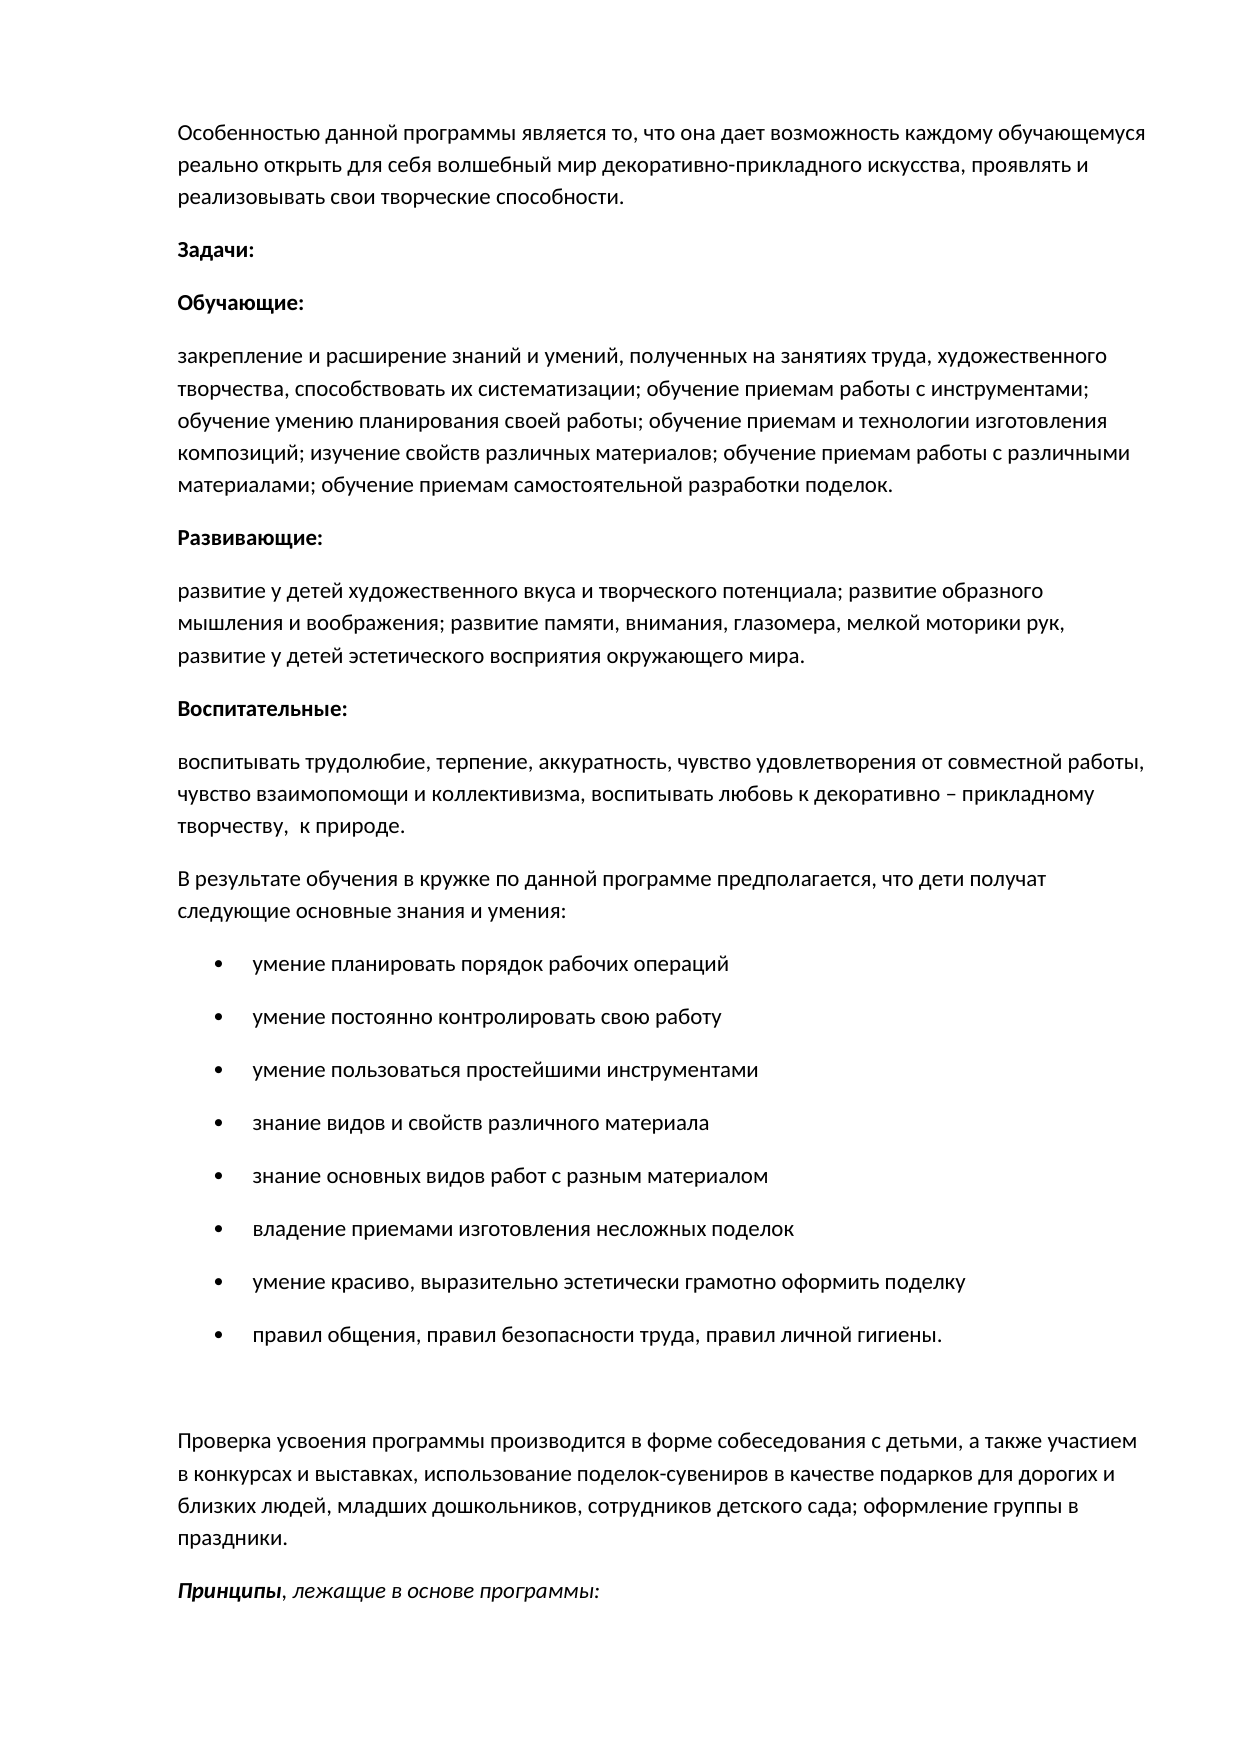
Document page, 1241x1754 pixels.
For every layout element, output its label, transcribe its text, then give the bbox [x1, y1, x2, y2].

text Принципы, лежащие в основе программы: [177, 1576, 1152, 1604]
text Задачи: [177, 236, 1152, 263]
list умение постоянно контролировать свою работу [215, 1002, 1152, 1030]
text Проверка усвоения программы производится в форме собеседования с детьми, а также участием в конкурсах и выставках, использование поделок-сувениров в качестве подарков для дорогих и близких людей, младших дошкольников, сотрудников детского сада; оформление группы в праздники. [177, 1427, 1152, 1551]
text развитие у детей художественного вкуса и творческого потенциала; развитие образного мышления и воображения; развитие памяти, внимания, глазомера, мелкой моторики рук, развитие у детей эстетического восприятия окружающего мира. [177, 576, 1152, 669]
list знание видов и свойств различного материала [215, 1108, 1152, 1136]
text Развивающие: [177, 523, 1152, 551]
list владение приемами изготовления несложных поделок [215, 1214, 1152, 1242]
list правил общения, правил безопасности труда, правил личной гигиены. [215, 1321, 1152, 1348]
list умение красиво, выразительно эстетически грамотно оформить поделку [215, 1267, 1152, 1296]
list умение планировать порядок рабочих операций [215, 949, 1152, 977]
list знание основных видов работ с разным материалом [215, 1161, 1152, 1189]
text Особенностью данной программы является то, что она дает возможность каждому обучающемуся реально открыть для себя волшебный мир декоративно-прикладного искусства, проявлять и реализовывать свои творческие способности. [177, 118, 1152, 211]
text воспитывать трудолюбие, терпение, аккуратность, чувство удовлетворения от совместной работы, чувство взаимопомощи и коллективизма, воспитывать любовь к декоративно – прикладному творчеству, к природе. [177, 747, 1152, 839]
text Воспитательные: [177, 694, 1152, 722]
text Обучающие: [177, 288, 1152, 317]
text В результате обучения в кружке по данной программе предполагается, что дети получат следующие основные знания и умения: [177, 864, 1152, 924]
list умение пользоваться простейшими инструментами [215, 1055, 1152, 1083]
text закрепление и расширение знаний и умений, полученных на занятиях труда, художественного творчества, способствовать их систематизации; обучение приемам работы с инструментами; обучение умению планирования своей работы; обучение приемам и технологии изготовления композиций; изучение свойств различных материалов; обучение приемам работы с различными материалами; обучение приемам самостоятельной разработки поделок. [177, 342, 1152, 498]
